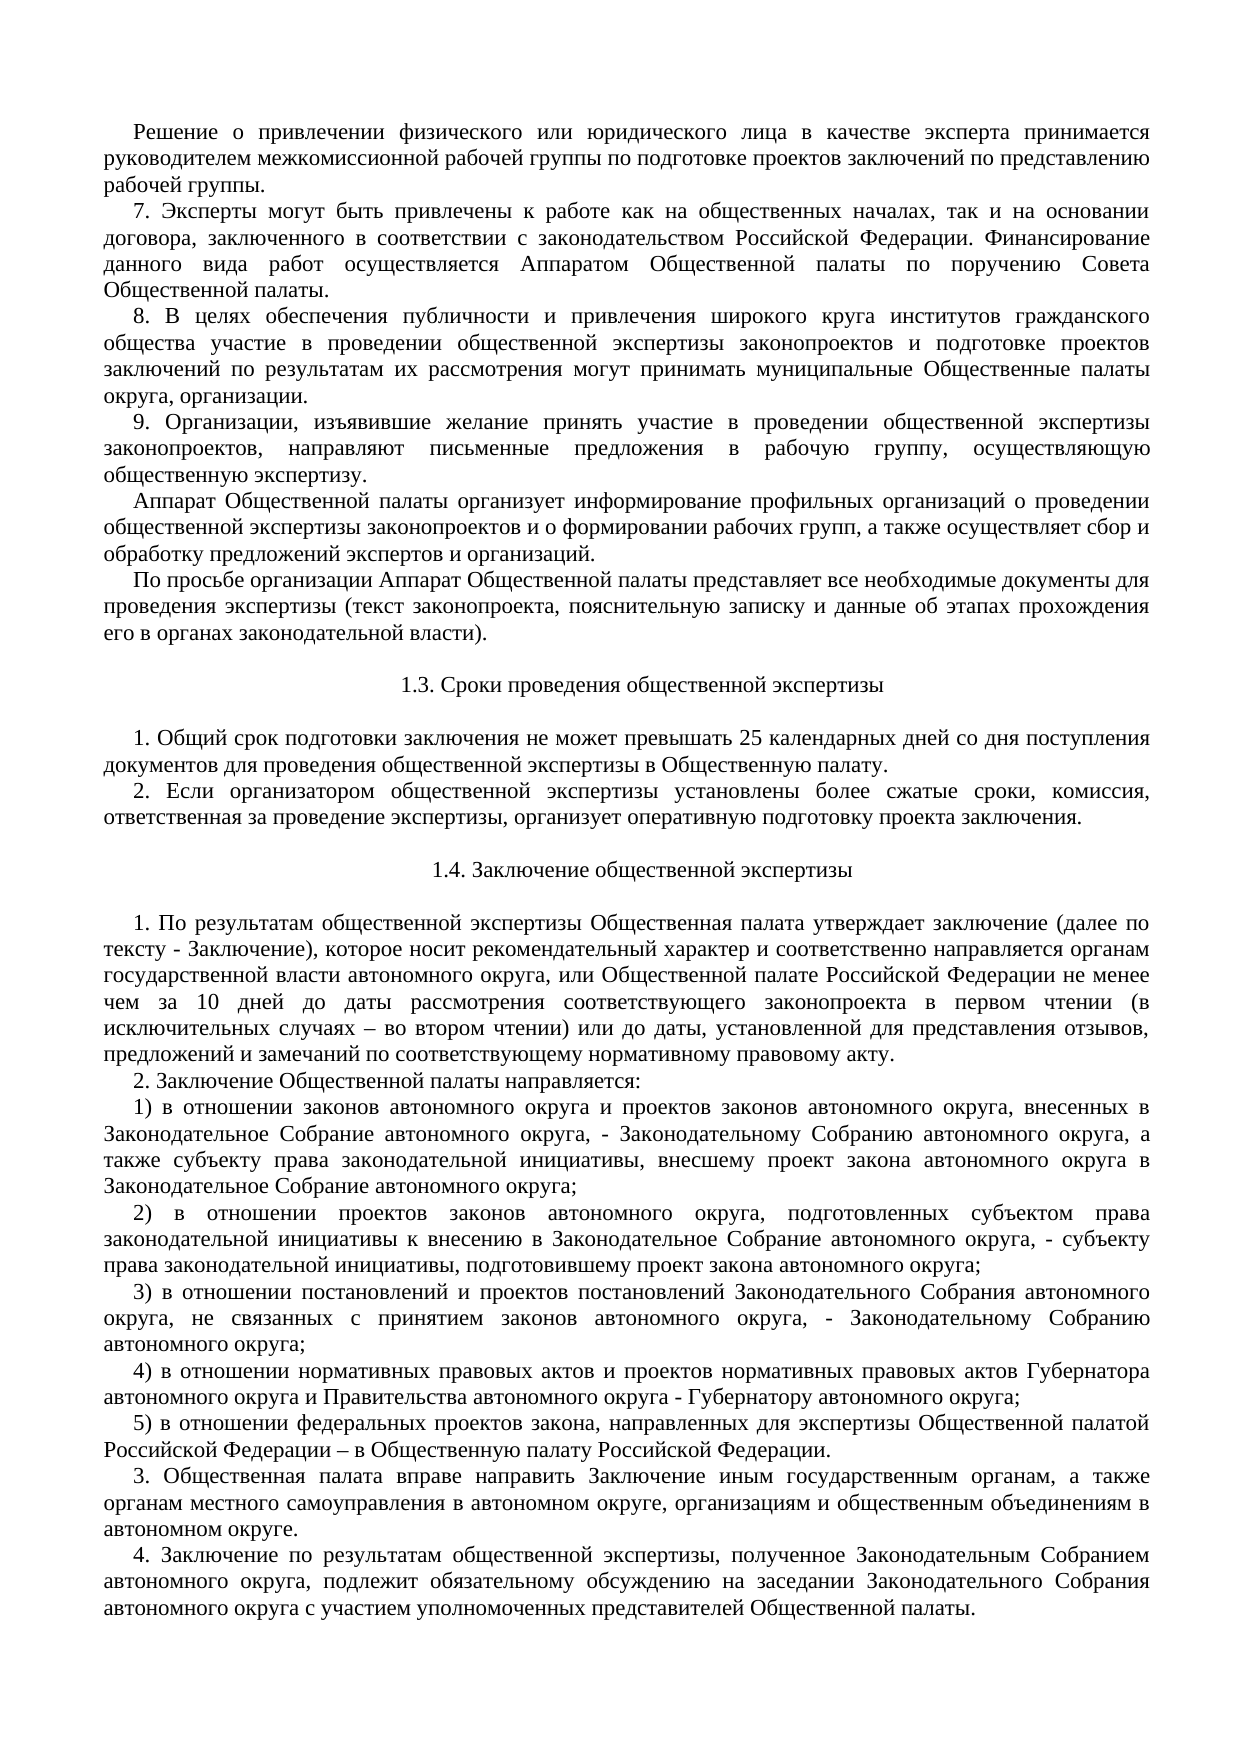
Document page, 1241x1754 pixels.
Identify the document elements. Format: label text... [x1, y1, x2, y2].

text 2. Если организатором общественной экспертизы установлены более сжатые сроки, комиссия, ответственная за проведение экспертизы, организует оперативную подготовку проекта заключения. [103, 777, 1152, 830]
text 4) в отношении нормативных правовых актов и проектов нормативных правовых актов Губернатора автономного округа и Правительства автономного округа - Губернатору автономного округа; [103, 1357, 1152, 1409]
text 2. Заключение Общественной палаты направляется: [103, 1067, 1152, 1093]
text 3) в отношении постановлений и проектов постановлений Законодательного Собрания автономного округа, не связанных с принятием законов автономного округа, - Законодательному Собранию автономного округа; [103, 1278, 1152, 1357]
text 1. По результатам общественной экспертизы Общественная палата утверждает заключение (далее по тексту - Заключение), которое носит рекомендательный характер и соответственно направляется органам государственной власти автономного округа, или Общественной палате Российской Федерации не менее чем за 10 дней до даты рассмотрения соответствующего законопроекта в первом чтении (в исключительных случаях – во втором чтении) или до даты, установленной для представления отзывов, предложений и замечаний по соответствующему нормативному правовому акту. [103, 909, 1152, 1067]
text 8. В целях обеспечения публичности и привлечения широкого круга институтов гражданского общества участие в проведении общественной экспертизы законопроектов и подготовке проектов заключений по результатам их рассмотрения могут принимать муниципальные Общественные палаты округа, организации. [103, 303, 1152, 408]
text Аппарат Общественной палаты организует информирование профильных организаций о проведении общественной экспертизы законопроектов и о формировании рабочих групп, а также осуществляет сбор и обработку предложений экспертов и организаций. [103, 487, 1152, 566]
text Решение о привлечении физического или юридического лица в качестве эксперта принимается руководителем межкомиссионной рабочей группы по подготовке проектов заключений по представлению рабочей группы. [103, 118, 1152, 197]
text 4. Заключение по результатам общественной экспертизы, полученное Законодательным Собранием автономного округа, подлежит обязательному обсуждению на заседании Законодательного Собрания автономного округа с участием уполномоченных представителей Общественной палаты. [103, 1541, 1152, 1620]
text 1.3. Сроки проведения общественной экспертизы [103, 672, 1152, 698]
text По просьбе организации Аппарат Общественной палаты представляет все необходимые документы для проведения экспертизы (текст законопроекта, пояснительную записку и данные об этапах прохождения его в органах законодательной власти). [103, 566, 1152, 645]
text 5) в отношении федеральных проектов закона, направленных для экспертизы Общественной палатой Российской Федерации – в Общественную палату Российской Федерации. [103, 1409, 1152, 1462]
text 1.4. Заключение общественной экспертизы [103, 856, 1152, 882]
text 3. Общественная палата вправе направить Заключение иным государственным органам, а также органам местного самоуправления в автономном округе, организациям и общественным объединениям в автономном округе. [103, 1462, 1152, 1541]
text 1) в отношении законов автономного округа и проектов законов автономного округа, внесенных в Законодательное Собрание автономного округа, - Законодательному Собранию автономного округа, а также субъекту права законодательной инициативы, внесшему проект закона автономного округа в Законодательное Собрание автономного округа; [103, 1093, 1152, 1199]
text 2) в отношении проектов законов автономного округа, подготовленных субъектом права законодательной инициативы к внесению в Законодательное Собрание автономного округа, - субъекту права законодательной инициативы, подготовившему проект закона автономного округа; [103, 1199, 1152, 1278]
text 9. Организации, изъявившие желание принять участие в проведении общественной экспертизы законопроектов, направляют письменные предложения в рабочую группу, осуществляющую общественную экспертизу. [103, 408, 1152, 487]
text 7. Эксперты могут быть привлечены к работе как на общественных началах, так и на основании договора, заключенного в соответствии с законодательством Российской Федерации. Финансирование данного вида работ осуществляется Аппаратом Общественной палаты по поручению Совета Общественной палаты. [103, 197, 1152, 303]
text 1. Общий срок подготовки заключения не может превышать 25 календарных дней со дня поступления документов для проведения общественной экспертизы в Общественную палату. [103, 724, 1152, 777]
